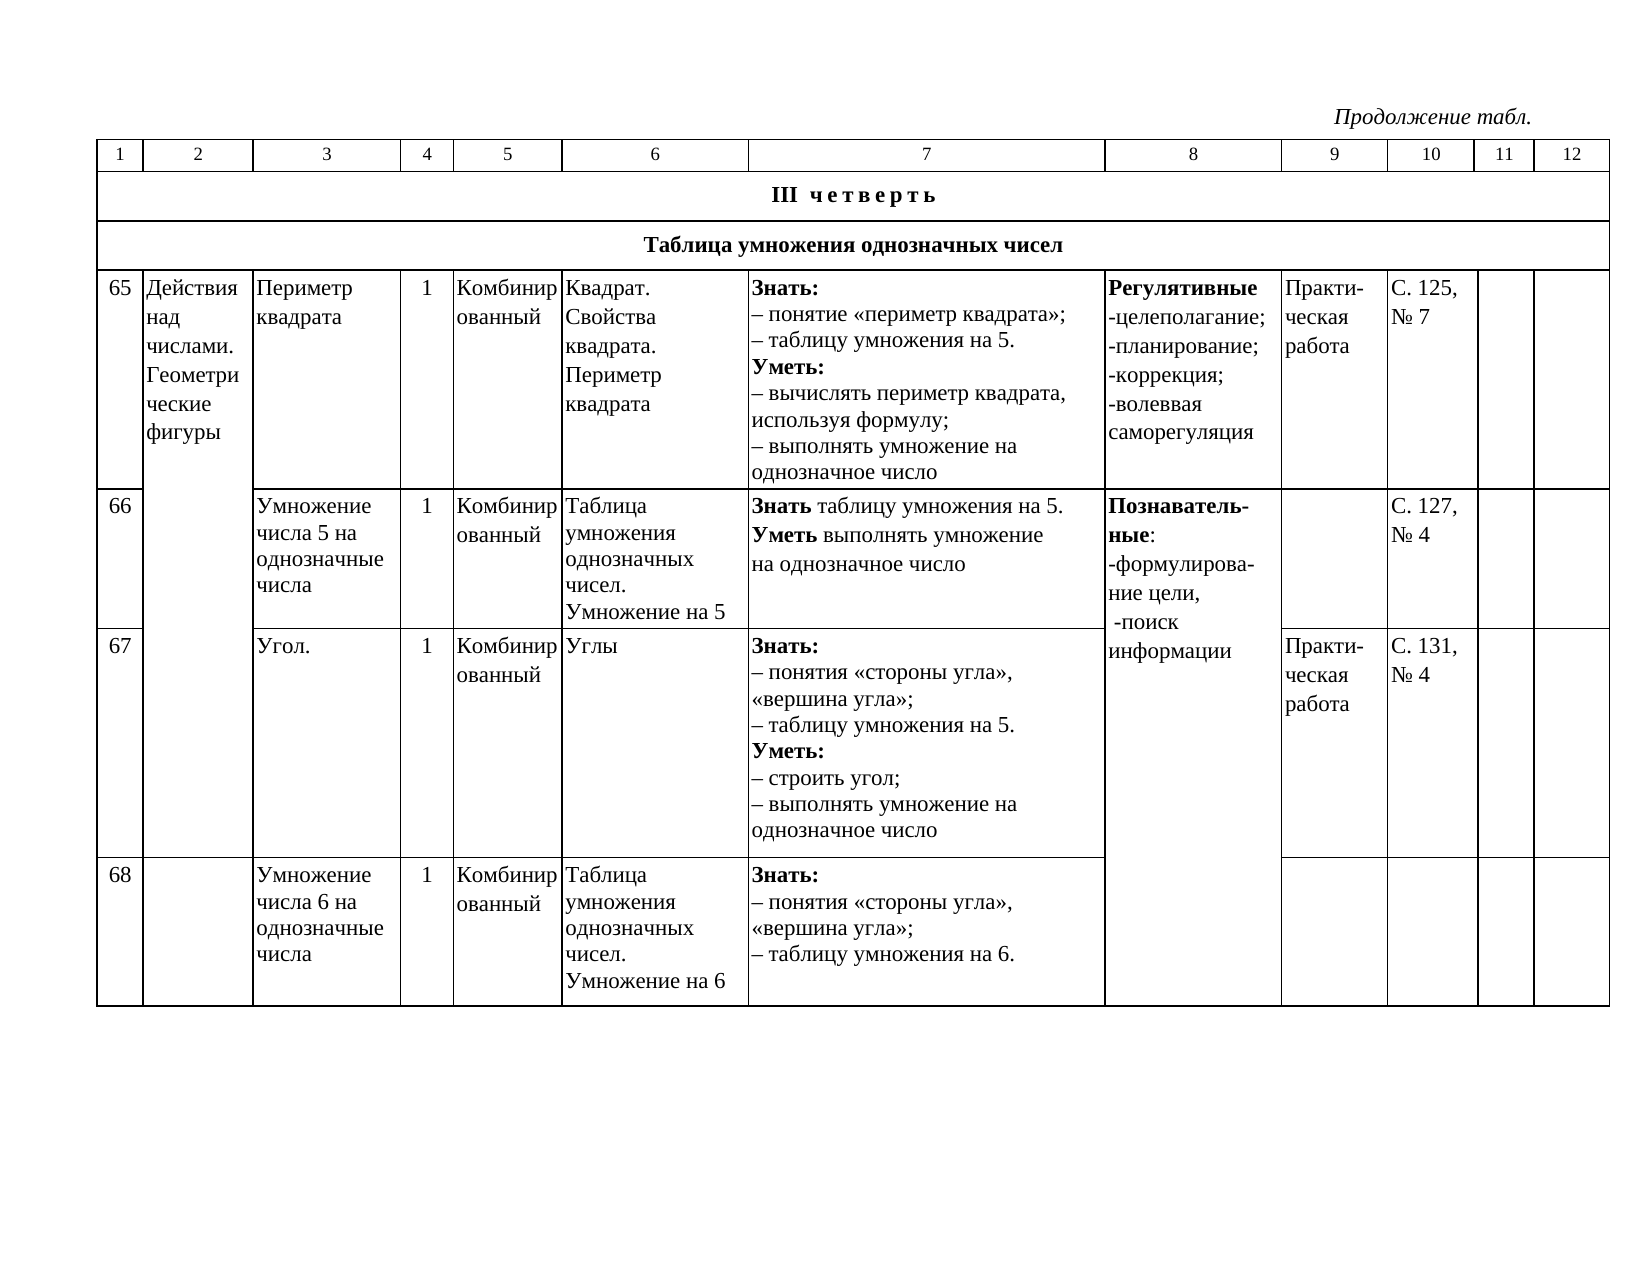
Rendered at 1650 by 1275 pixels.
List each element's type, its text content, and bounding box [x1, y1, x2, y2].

table_cell [1535, 490, 1609, 627]
table_cell Комбинированный [454, 490, 561, 627]
table_cell III четверть [98, 172, 1609, 220]
table_cell [1282, 858, 1387, 1005]
table_cell [1479, 629, 1533, 857]
table_cell Комбинированный [454, 629, 561, 857]
table_header 3 [254, 140, 400, 171]
table_cell Таблица умножения однозначных чисел [98, 222, 1609, 269]
table_cell [144, 858, 252, 1005]
table_header 9 [1282, 140, 1387, 171]
table_cell 65 [98, 271, 142, 488]
table_cell Таблица умножения однозначных чисел. Умножение на 5 [563, 490, 748, 627]
table_cell Практи-ческая работа [1282, 629, 1387, 857]
table_cell [1479, 271, 1533, 488]
table_cell Знать: – понятия «стороны угла», «вершина угла»; – таблицу умножения на 5. Уметь: – строить угол; – выполнять умножение на однозначное число [749, 629, 1104, 857]
table_header 8 [1106, 140, 1281, 171]
table_cell Регулятивные -целеполагание; -планирование; -коррекция; -волеввая саморегуляция [1106, 271, 1281, 488]
table_cell 68 [98, 858, 142, 1005]
table_cell [1535, 271, 1609, 488]
table_cell Знать: – понятие «периметр квадрата»; – таблицу умножения на 5. Уметь: – вычислять периметр квадрата, используя формулу; – выполнять умножение на однозначное число [749, 271, 1104, 488]
table_cell 67 [98, 629, 142, 857]
table_cell Действия над числами. Геометрические фигуры [144, 271, 252, 857]
table_cell [1535, 858, 1609, 1005]
table_cell С. 125, № 7 [1388, 271, 1477, 488]
table_cell [1479, 490, 1533, 627]
table_header 6 [563, 140, 748, 171]
table_cell 66 [98, 490, 142, 627]
table_cell Умножение числа 5 на однозначные числа [254, 490, 400, 627]
table_cell 1 [401, 629, 453, 857]
table_cell Комбинированный [454, 858, 561, 1005]
table_cell Квадрат. Свойства квадрата. Периметр квадрата [563, 271, 748, 488]
table_header 10 [1388, 140, 1473, 171]
table_cell 1 [401, 271, 453, 488]
table_cell [1282, 490, 1387, 627]
table_cell Знать: – понятия «стороны угла», «вершина угла»; – таблицу умножения на 6. [749, 858, 1104, 1005]
text Продолжение табл. [29, 103, 1532, 130]
table_cell [1388, 858, 1477, 1005]
table_cell Познаватель- ные: -формулирова- ние цели, -поиск информации [1106, 490, 1281, 857]
table_cell [1106, 857, 1281, 1005]
table_cell С. 127, № 4 [1388, 490, 1477, 627]
table_cell [1535, 629, 1609, 857]
table_header 2 [144, 140, 252, 171]
table_cell С. 131, № 4 [1388, 629, 1477, 857]
table_cell Знать таблицу умножения на 5. Уметь выполнять умножение на однозначное число [749, 490, 1104, 627]
table_cell Угол. [254, 629, 400, 857]
table_cell 1 [401, 490, 453, 627]
table_cell Углы [563, 629, 748, 857]
table_header 4 [401, 140, 453, 171]
table_cell Практи-ческая работа [1282, 271, 1387, 488]
table_header 5 [454, 140, 561, 171]
table_cell Комбинированный [454, 271, 561, 488]
table_cell [1479, 858, 1533, 1005]
table_header 12 [1535, 140, 1609, 171]
table_header 11 [1475, 140, 1533, 171]
table_header 7 [749, 140, 1104, 171]
table_cell 1 [401, 858, 453, 1005]
table_header 1 [98, 140, 142, 171]
table_cell Периметр квадрата [254, 271, 400, 488]
table_cell Таблица умножения однозначных чисел. Умножение на 6 [563, 858, 748, 1005]
table_cell Умножение числа 6 на однозначные числа [254, 858, 400, 1005]
